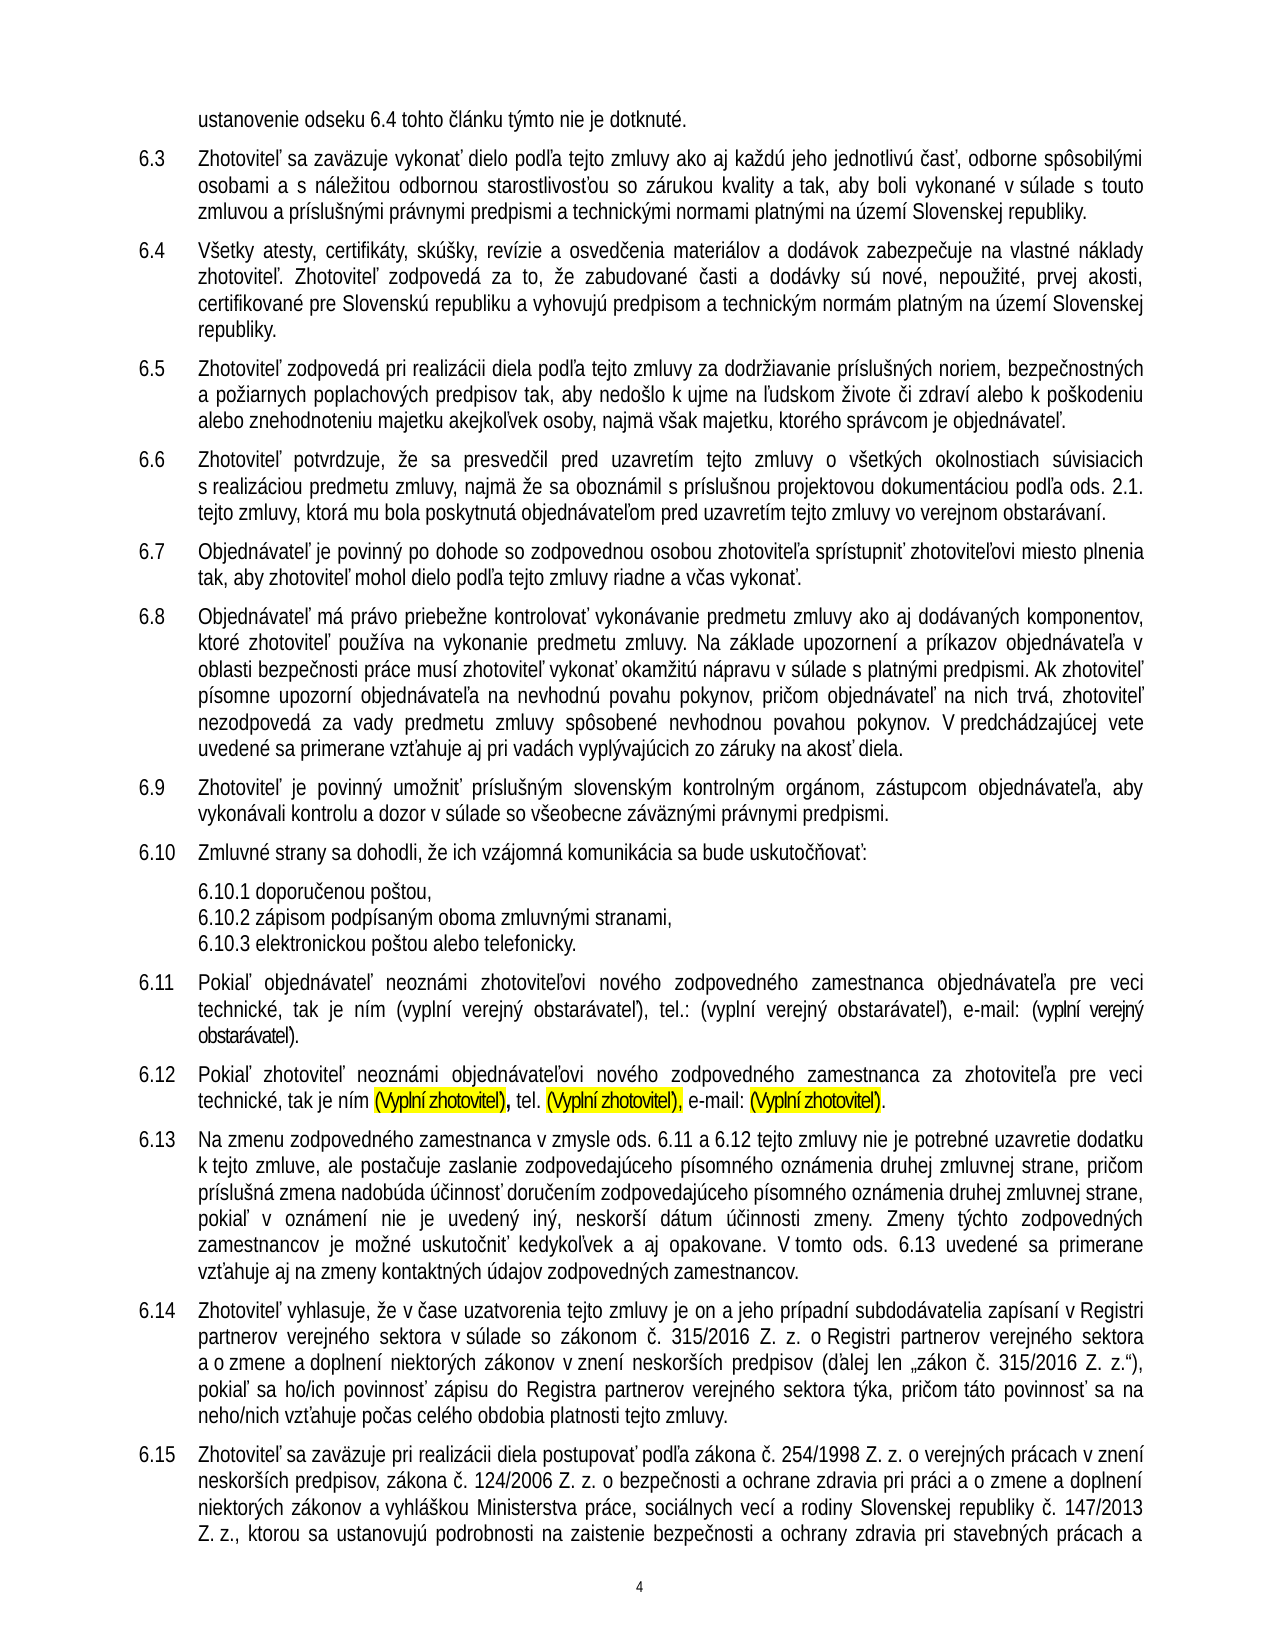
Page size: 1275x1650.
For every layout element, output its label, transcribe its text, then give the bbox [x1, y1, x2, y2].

text 6.10.2 zápisom podpísaným oboma zmluvnými stranami, [198, 904, 1144, 930]
text 6.10.1 doporučenou poštou, [198, 878, 1144, 904]
list Na zmenu zodpovedného zamestnanca v zmysle ods. 6.11 a 6.12 tejto zmluvy nie je potrebné uzavretie dodatku k tejto zmluve, ale postačuje zaslanie zodpovedajúceho písomného oznámenia druhej zmluvnej strane, pričom príslušná zmena nadobúda účinnosť doručením zodpovedajúceho písomného oznámenia druhej zmluvnej strane, pokiaľ v oznámení nie je uvedený iný, neskorší dátum účinnosti zmeny. Zmeny týchto zodpovedných zamestnancov je možné uskutočniť kedykoľvek a aj opakovane. V tomto ods. 6.13 uvedené sa primerane vzťahuje aj na zmeny kontaktných údajov zodpovedných zamestnancov. [139, 1126, 1144, 1284]
list Všetky atesty, certifikáty, skúšky, revízie a osvedčenia materiálov a dodávok zabezpečuje na vlastné náklady zhotoviteľ. Zhotoviteľ zodpovedá za to, že zabudované časti a dodávky sú nové, nepoužité, prvej akosti, certifikované pre Slovenskú republiku a vyhovujú predpisom a technickým normám platným na území Slovenskej republiky. [139, 237, 1144, 342]
list Zhotoviteľ zodpovedá pri realizácii diela podľa tejto zmluvy za dodržiavanie príslušných noriem, bezpečnostných a požiarnych poplachových predpisov tak, aby nedošlo k ujme na ľudskom živote či zdraví alebo k poškodeniu alebo znehodnoteniu majetku akejkoľvek osoby, najmä však majetku, ktorého správcom je objednávateľ. [139, 355, 1144, 434]
list Zmluvné strany sa dohodli, že ich vzájomná komunikácia sa bude uskutočňovať: [139, 839, 1144, 865]
list Objednávateľ má právo priebežne kontrolovať vykonávanie predmetu zmluvy ako aj dodávaných komponentov, ktoré zhotoviteľ používa na vykonanie predmetu zmluvy. Na základe upozornení a príkazov objednávateľa v oblasti bezpečnosti práce musí zhotoviteľ vykonať okamžitú nápravu v súlade s platnými predpismi. Ak zhotoviteľ písomne upozorní objednávateľa na nevhodnú povahu pokynov, pričom objednávateľ na nich trvá, zhotoviteľ nezodpovedá za vady predmetu zmluvy spôsobené nevhodnou povahou pokynov. V predchádzajúcej vete uvedené sa primerane vzťahuje aj pri vadách vyplývajúcich zo záruky na akosť diela. [139, 603, 1144, 761]
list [139, 106, 1144, 133]
list Zhotoviteľ sa zaväzuje vykonať dielo podľa tejto zmluvy ako aj každú jeho jednotlivú časť, odborne spôsobilými osobami a s náležitou odbornou starostlivosťou so zárukou kvality a tak, aby boli vykonané v súlade s touto zmluvou a príslušnými právnymi predpismi a technickými normami platnými na území Slovenskej republiky. [139, 145, 1144, 224]
list Pokiaľ objednávateľ neoznámi zhotoviteľovi nového zodpovedného zamestnanca objednávateľa pre veci technické, tak je ním (vyplní verejný obstarávateľ), tel.: (vyplní verejný obstarávateľ), e-mail: (vyplní verejný obstarávateľ). [139, 969, 1144, 1048]
list Zhotoviteľ potvrdzuje, že sa presvedčil pred uzavretím tejto zmluvy o všetkých okolnostiach súvisiacich s realizáciou predmetu zmluvy, najmä že sa oboznámil s príslušnou projektovou dokumentáciou podľa ods. 2.1. tejto zmluvy, ktorá mu bola poskytnutá objednávateľom pred uzavretím tejto zmluvy vo verejnom obstarávaní. [139, 446, 1144, 525]
list Zhotoviteľ vyhlasuje, že v čase uzatvorenia tejto zmluvy je on a jeho prípadní subdodávatelia zapísaní v Registri partnerov verejného sektora v súlade so zákonom č. 315/2016 Z. z. o Registri partnerov verejného sektora a o zmene a doplnení niektorých zákonov v znení neskorších predpisov (ďalej len „zákon č. 315/2016 Z. z.“), pokiaľ sa ho/ich povinnosť zápisu do Registra partnerov verejného sektora týka, pričom táto povinnosť sa na neho/nich vzťahuje počas celého obdobia platnosti tejto zmluvy. [139, 1297, 1144, 1428]
list Zhotoviteľ je povinný umožniť príslušným slovenským kontrolným orgánom, zástupcom objednávateľa, aby vykonávali kontrolu a dozor v súlade so všeobecne záväznými právnymi predpismi. [139, 774, 1144, 826]
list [139, 1441, 1144, 1546]
text 6.10.3 elektronickou poštou alebo telefonicky. [198, 930, 1144, 957]
list Pokiaľ zhotoviteľ neoznámi objednávateľovi nového zodpovedného zamestnanca za zhotoviteľa pre veci technické, tak je ním (Vyplní zhotoviteľ), tel. (Vyplní zhotoviteľ), e-mail: (Vyplní zhotoviteľ). [139, 1061, 1144, 1113]
list Objednávateľ je povinný po dohode so zodpovednou osobou zhotoviteľa sprístupniť zhotoviteľovi miesto plnenia tak, aby zhotoviteľ mohol dielo podľa tejto zmluvy riadne a včas vykonať. [139, 538, 1144, 591]
